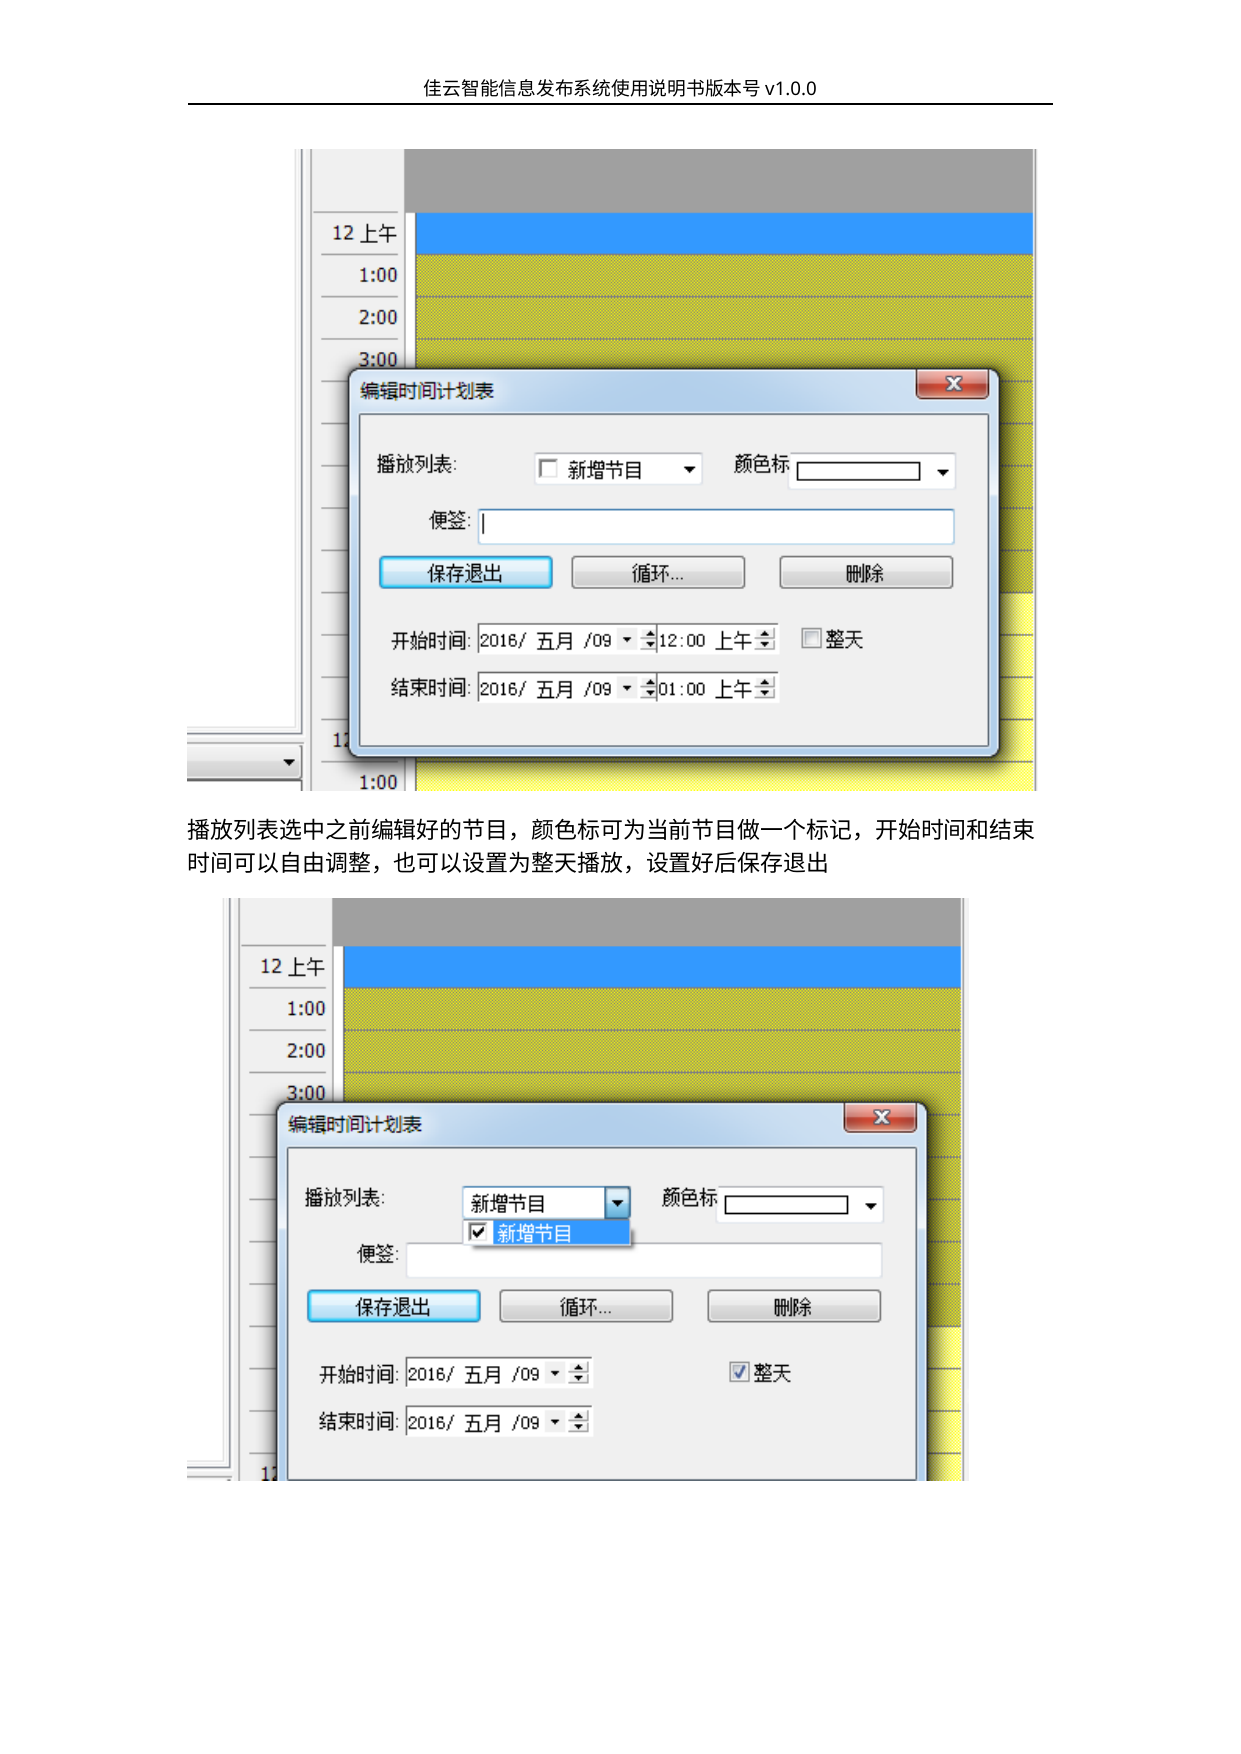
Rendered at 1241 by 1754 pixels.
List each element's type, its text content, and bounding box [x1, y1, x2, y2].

picture [187, 898, 969, 1481]
picture [187, 149, 1038, 791]
text 播放列表选中之前编辑好的节目，颜色标可为当前节目做一个标记，开始时间和结束时间可以自由调整，也可以设置为整天播放，设置好后保存退出 [187, 812, 1053, 878]
